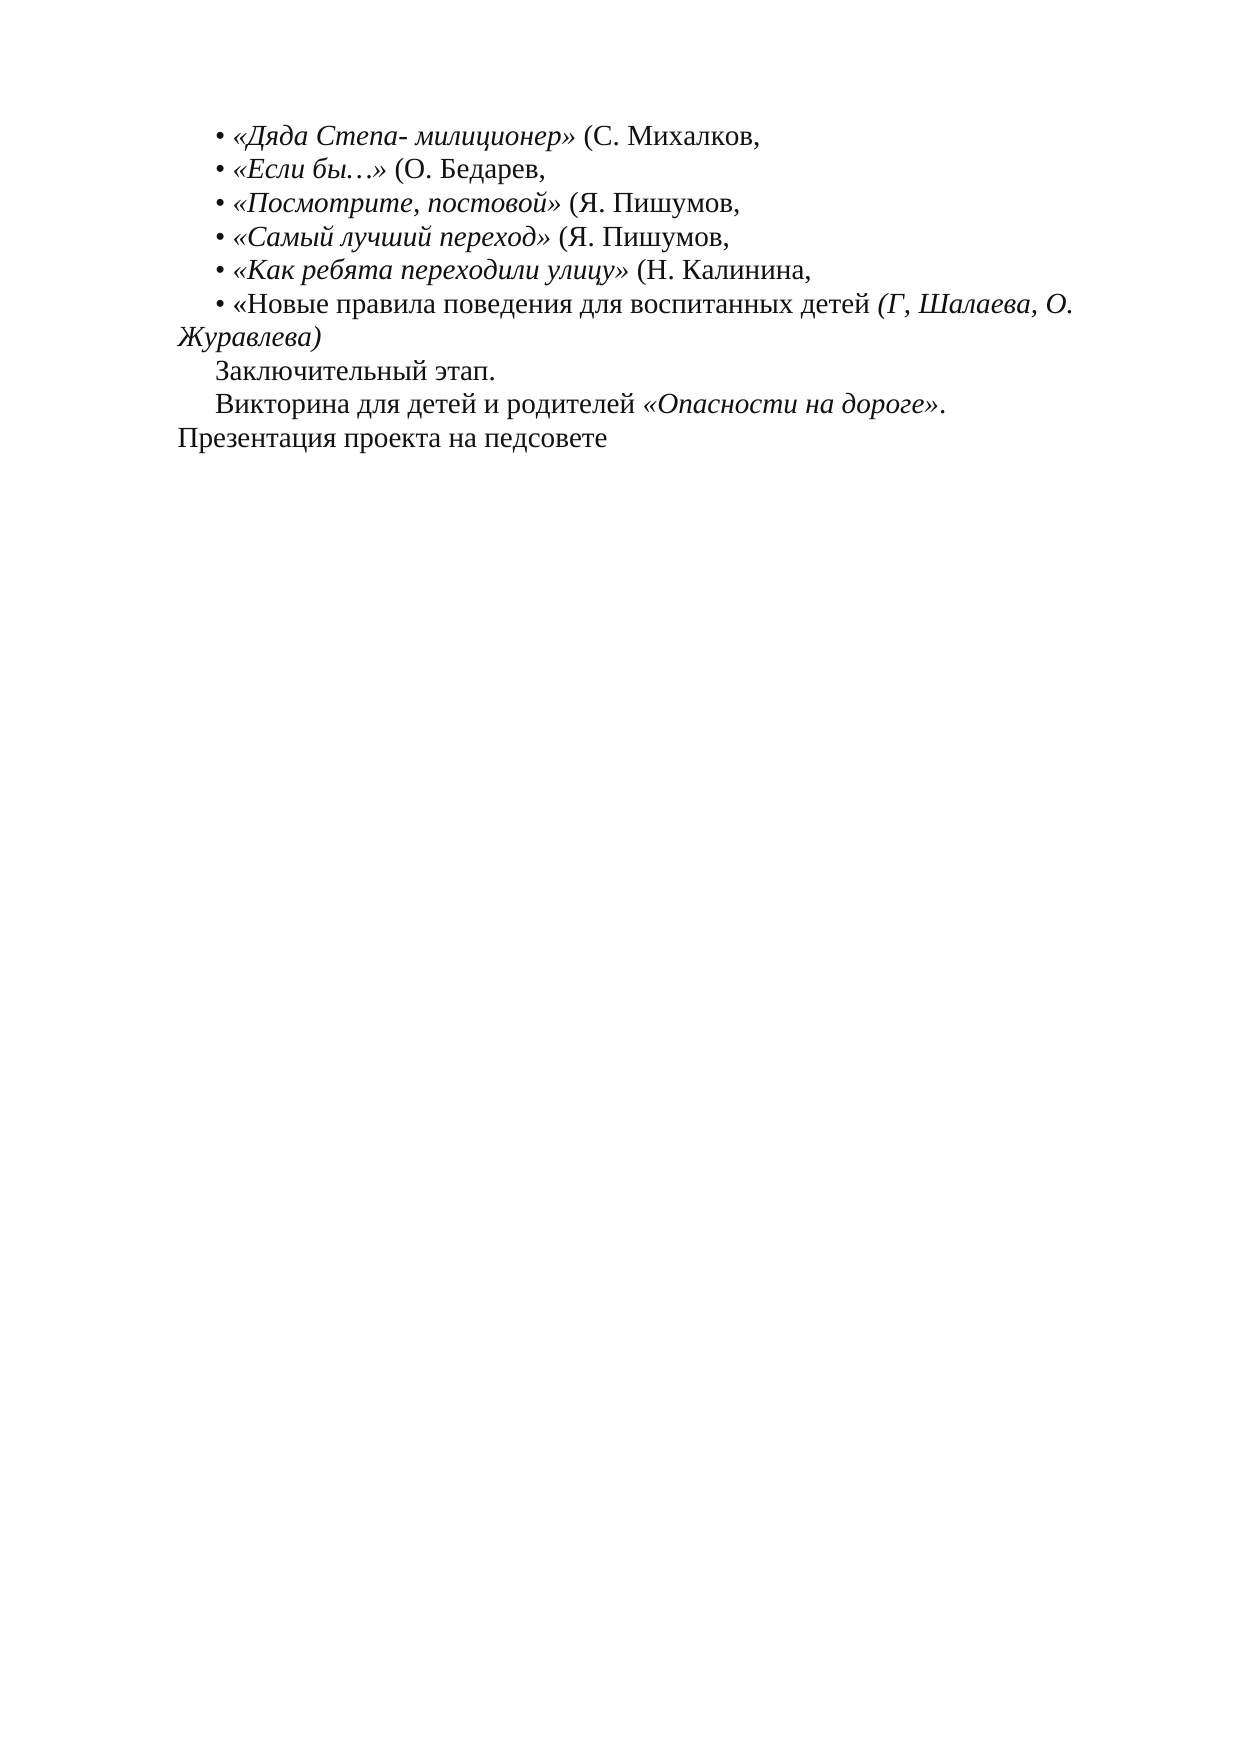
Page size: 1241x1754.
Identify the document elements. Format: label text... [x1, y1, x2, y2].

text • «Новые правила поведения для воспитанных детей (Г, Шалаева, О. Журавлева) [177, 286, 1152, 353]
text Викторина для детей и родителей «Опасности на дороге». Презентация проекта на педсовете [177, 386, 1152, 453]
text • «Самый лучший переход» (Я. Пишумов, [177, 219, 1152, 252]
text • «Как ребята переходили улицу» (Н. Калинина, [177, 252, 1152, 286]
text • «Дяда Степа- милиционер» (С. Михалков, [177, 118, 1152, 152]
text • «Посмотрите, постовой» (Я. Пишумов, [177, 185, 1152, 219]
text Заключительный этап. [177, 353, 1152, 386]
text • «Если бы…» (О. Бедарев, [177, 152, 1152, 185]
